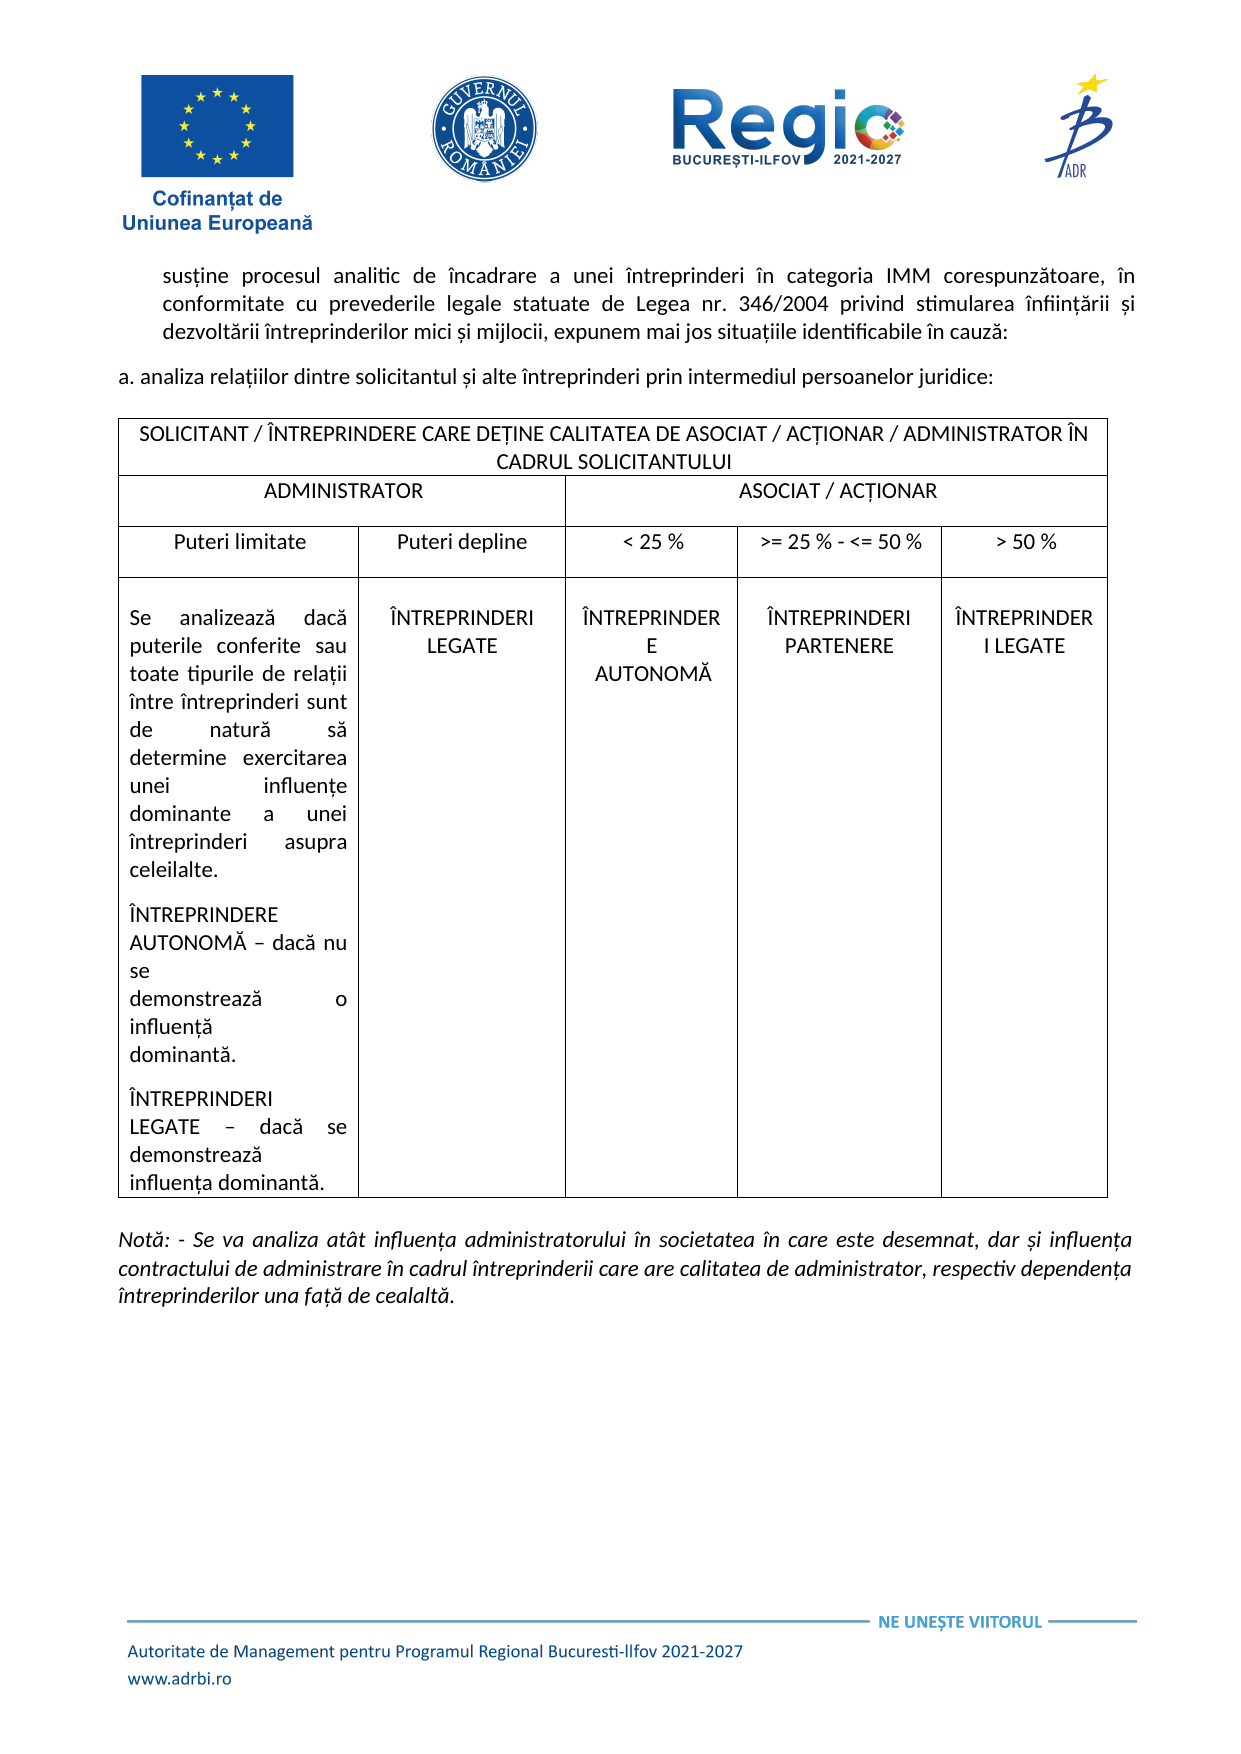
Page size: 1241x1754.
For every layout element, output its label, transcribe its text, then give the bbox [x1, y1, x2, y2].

text Notă: - Se va analiza atât influența administratorului în societatea în care este desemnat, dar și influența contractului de administrare în cadrul întreprinderii care are calitatea de administrator, respectiv dependența întreprinderilor una față de cealaltă. [118, 1226, 1137, 1310]
table_cell ÎNTREPRINDERE AUTONOMĂ [566, 578, 737, 1197]
table_cell < 25 % [566, 527, 737, 577]
table_cell Se analizează dacă puterile conferite sau toate tipurile de relații între întreprinderi sunt de natură să determine exercitarea unei influențe dominante a unei întreprinderi asupra celeilalte. ÎNTREPRINDERE AUTONOMĂ – dacă nu se demonstrează o influență dominantă. ÎNTREPRINDERI LEGATE – dacă se demonstrează influența dominantă. [119, 578, 358, 1197]
table_cell ADMINISTRATOR [119, 476, 565, 526]
table_cell ÎNTREPRINDERI LEGATE [359, 578, 565, 1197]
table_cell ÎNTREPRINDERI LEGATE [942, 578, 1107, 1197]
table_cell >= 25 % - <= 50 % [738, 527, 941, 577]
picture [118, 73, 1115, 234]
table_cell Puteri limitate [119, 527, 358, 577]
picture [127, 1616, 1138, 1685]
table_cell > 50 % [942, 527, 1107, 577]
table_cell Puteri depline [359, 527, 565, 577]
table_cell ÎNTREPRINDERI PARTENERE [738, 578, 941, 1197]
table_cell ASOCIAT / ACȚIONAR [566, 476, 1107, 526]
table_header SOLICITANT / ÎNTREPRINDERE CARE DEȚINE CALITATEA DE ASOCIAT / ACȚIONAR / ADMINISTRATOR ÎN CADRUL SOLICITANTULUI [119, 419, 1107, 475]
text a. analiza relațiilor dintre solicitantul și alte întreprinderi prin intermediul persoanelor juridice: [118, 362, 1137, 390]
